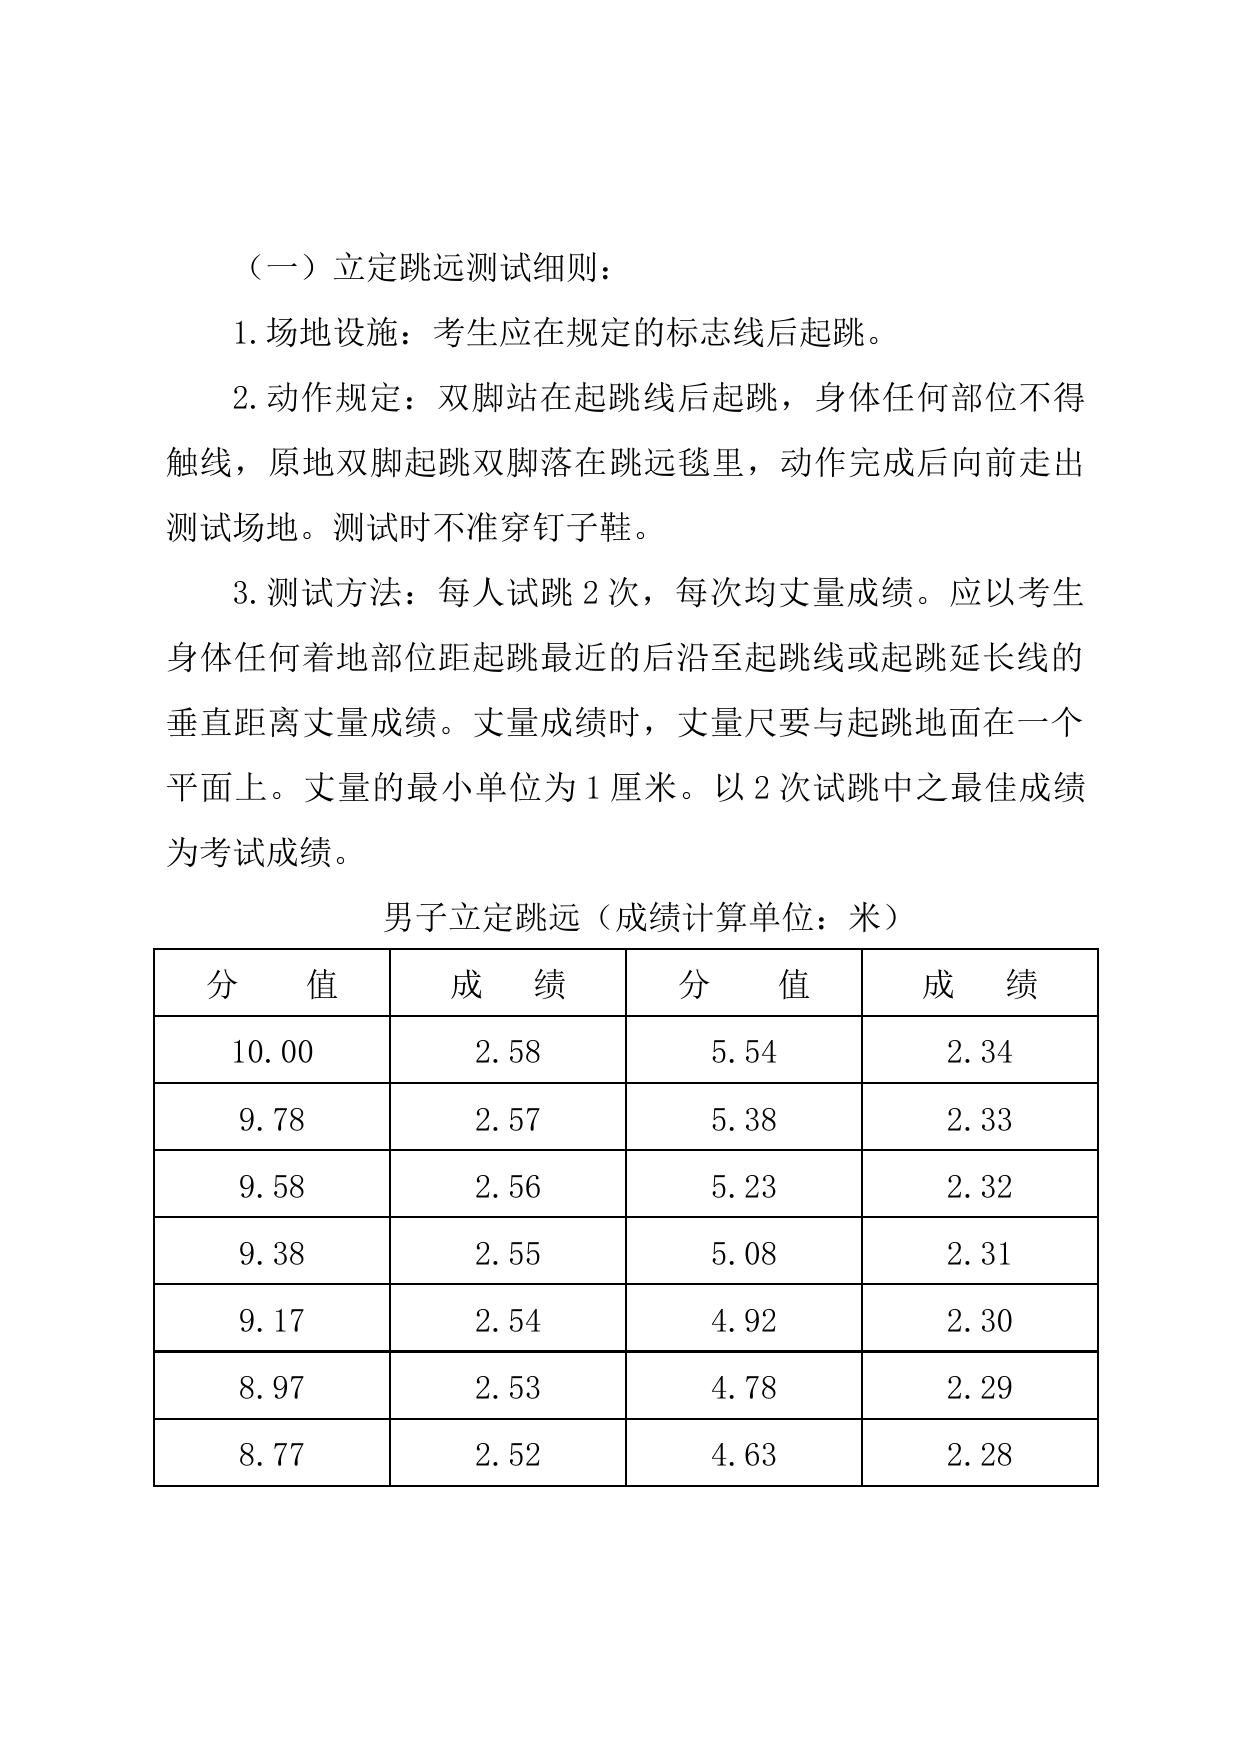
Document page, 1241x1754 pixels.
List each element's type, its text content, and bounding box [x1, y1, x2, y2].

table_cell 4.92 [627, 1285, 861, 1350]
table_cell 5.54 [627, 1017, 861, 1082]
table_cell 5.38 [627, 1084, 861, 1149]
table_cell 2.53 [391, 1353, 625, 1417]
table_cell 2.29 [863, 1353, 1097, 1417]
table_cell 2.57 [391, 1084, 625, 1149]
table_cell 2.31 [863, 1218, 1097, 1283]
list 2.动作规定：双脚站在起跳线后起跳，身体任何部位不得触线，原地双脚起跳双脚落在跳远毯里，动作完成后向前走出测试场地。测试时不准穿钉子鞋。 [165, 363, 1087, 558]
table_cell 2.30 [863, 1285, 1097, 1350]
table_cell 2.33 [863, 1084, 1097, 1149]
table_cell 2.32 [863, 1151, 1097, 1216]
table_cell 2.58 [391, 1017, 625, 1082]
table_cell 4.78 [627, 1353, 861, 1417]
list 男子立定跳远（成绩计算单位：米） [209, 883, 1087, 948]
table_cell 8.77 [155, 1420, 389, 1484]
list （一）立定跳远测试细则： [165, 233, 1087, 298]
table_cell 9.58 [155, 1151, 389, 1216]
table_cell 2.56 [391, 1151, 625, 1216]
table_cell 2.54 [391, 1285, 625, 1350]
list 3.测试方法：每人试跳2次，每次均丈量成绩。应以考生身体任何着地部位距起跳最近的后沿至起跳线或起跳延长线的垂直距离丈量成绩。丈量成绩时，丈量尺要与起跳地面在一个平面上。丈量的最小单位为1厘米。以2次试跳中之最佳成绩为考试成绩。 [165, 558, 1087, 883]
table_header 成 绩 [391, 950, 625, 1015]
table_cell 5.08 [627, 1218, 861, 1283]
table_header 成 绩 [863, 950, 1097, 1015]
table_cell 9.17 [155, 1285, 389, 1350]
table_cell 2.52 [391, 1420, 625, 1484]
table_header 分 值 [155, 950, 389, 1015]
table_header 分 值 [627, 950, 861, 1015]
table_cell 5.23 [627, 1151, 861, 1216]
table_cell 8.97 [155, 1353, 389, 1417]
table_cell 9.78 [155, 1084, 389, 1149]
list 1.场地设施：考生应在规定的标志线后起跳。 [165, 298, 1087, 363]
table_cell 2.34 [863, 1017, 1097, 1082]
table_cell 9.38 [155, 1218, 389, 1283]
table_cell 10.00 [155, 1017, 389, 1082]
table_cell 2.55 [391, 1218, 625, 1283]
table_cell 2.28 [863, 1420, 1097, 1484]
table_cell 4.63 [627, 1420, 861, 1484]
